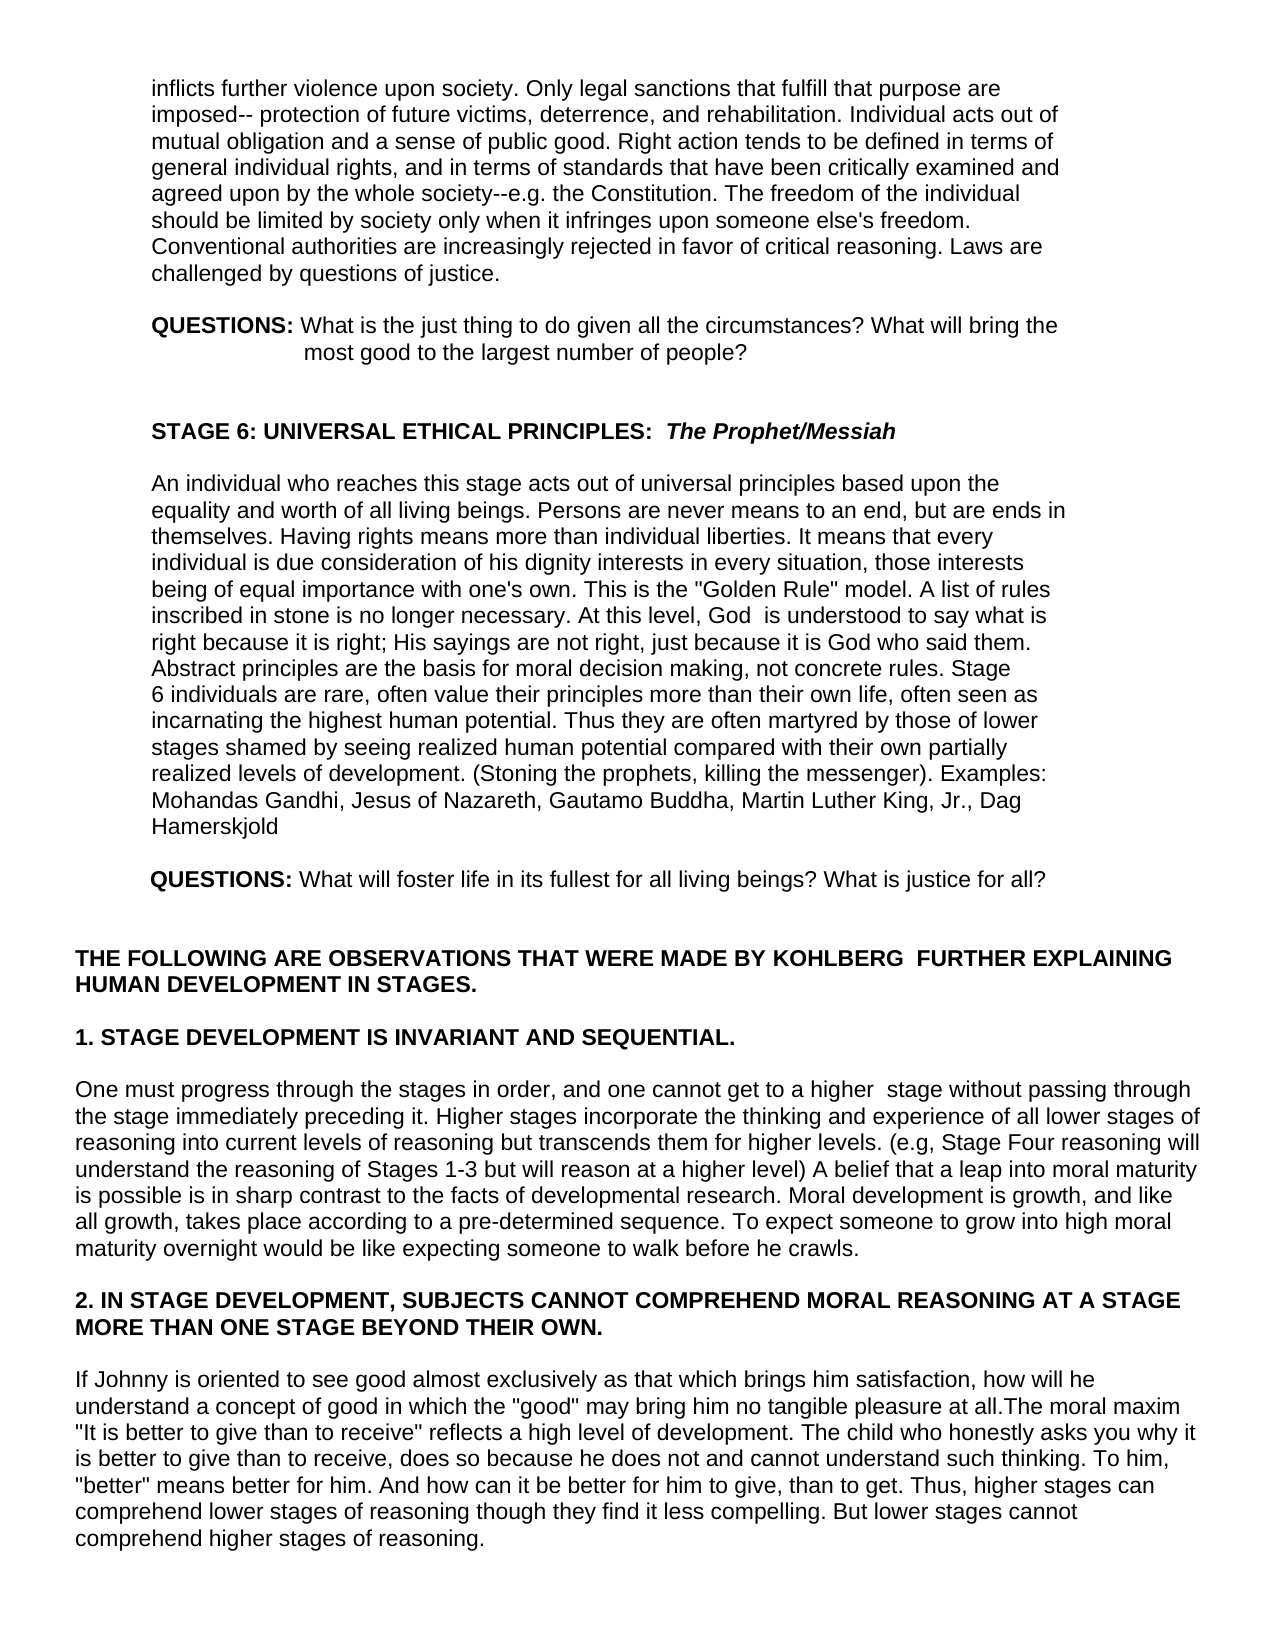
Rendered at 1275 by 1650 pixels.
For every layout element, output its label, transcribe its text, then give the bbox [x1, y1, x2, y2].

text mutual obligation and a sense of public good. Right action tends to be defined in terms of [75, 128, 1200, 154]
text should be limited by society only when it infringes upon someone else's freedom. [75, 207, 1200, 233]
text THE FOLLOWING ARE OBSERVATIONS THAT WERE MADE BY KOHLBERG FURTHER EXPLAINING HUMAN DEVELOPMENT IN STAGES. [75, 945, 1200, 997]
text equality and worth of all living beings. Persons are never means to an end, but are ends in [75, 497, 1200, 523]
text Hamerskjold [75, 813, 1200, 839]
text Conventional authorities are increasingly rejected in favor of critical reasoning. Laws are [75, 233, 1200, 259]
text 1. STAGE DEVELOPMENT IS INVARIANT AND SEQUENTIAL. [75, 1024, 1200, 1050]
text challenged by questions of justice. [75, 259, 1200, 286]
text An individual who reaches this stage acts out of universal principles based upon the [75, 470, 1200, 497]
text general individual rights, and in terms of standards that have been critically examined and [75, 154, 1200, 180]
text agreed upon by the whole society--e.g. the Constitution. The freedom of the individual [75, 180, 1200, 207]
text If Johnny is oriented to see good almost exclusively as that which brings him satisfaction, how will he understand a concept of good in which the "good" may bring him no tangible pleasure at all.The moral maxim "It is better to give than to receive" reflects a high level of development. The child who honestly asks you why it is better to give than to receive, does so because he does not and cannot understand such thinking. To him, "better" means better for him. And how can it be better for him to give, than to get. Thus, higher stages can comprehend lower stages of reasoning though they find it less compelling. But lower stages cannot comprehend higher stages of reasoning. [75, 1366, 1200, 1551]
text QUESTIONS: What is the just thing to do given all the circumstances? What will bring the [75, 312, 1200, 338]
text QUESTIONS: What will foster life in its fullest for all living beings? What is justice for all? [150, 866, 1200, 892]
text being of equal importance with one's own. This is the "Golden Rule" model. A list of rules [75, 576, 1200, 602]
text most good to the largest number of people? [75, 338, 1200, 365]
text STAGE 6: UNIVERSAL ETHICAL PRINCIPLES: The Prophet/Messiah [75, 418, 1200, 444]
text inflicts further violence upon society. Only legal sanctions that fulfill that purpose are [75, 75, 1200, 101]
text Mohandas Gandhi, Jesus of Nazareth, Gautamo Buddha, Martin Luther King, Jr., Dag [75, 787, 1200, 813]
text One must progress through the stages in order, and one cannot get to a higher stage without passing through the stage immediately preceding it. Higher stages incorporate the thinking and experience of all lower stages of reasoning into current levels of reasoning but transcends them for higher levels. (e.g, Stage Four reasoning will understand the reasoning of Stages 1-3 but will reason at a higher level) A belief that a leap into moral maturity is possible is in sharp contrast to the facts of developmental research. Moral development is growth, and like all growth, takes place according to a pre-determined sequence. To expect someone to grow into high moral maturity overnight would be like expecting someone to walk before he crawls. [75, 1076, 1200, 1261]
text realized levels of development. (Stoning the prophets, killing the messenger). Examples: [75, 760, 1200, 787]
text stages shamed by seeing realized human potential compared with their own partially [75, 734, 1200, 760]
text right because it is right; His sayings are not right, just because it is God who said them. [75, 628, 1200, 655]
text imposed-- protection of future victims, deterrence, and rehabilitation. Individual acts out of [75, 101, 1200, 128]
text inscribed in stone is no longer necessary. At this level, God is understood to say what is [75, 602, 1200, 628]
text themselves. Having rights means more than individual liberties. It means that every [75, 523, 1200, 549]
text incarnating the highest human potential. Thus they are often martyred by those of lower [75, 707, 1200, 734]
text 2. IN STAGE DEVELOPMENT, SUBJECTS CANNOT COMPREHEND MORAL REASONING AT A STAGE MORE THAN ONE STAGE BEYOND THEIR OWN. [75, 1287, 1200, 1340]
text 6 individuals are rare, often value their principles more than their own life, often seen as [75, 681, 1200, 707]
text individual is due consideration of his dignity interests in every situation, those interests [75, 549, 1200, 576]
text Abstract principles are the basis for moral decision making, not concrete rules. Stage [75, 655, 1200, 681]
